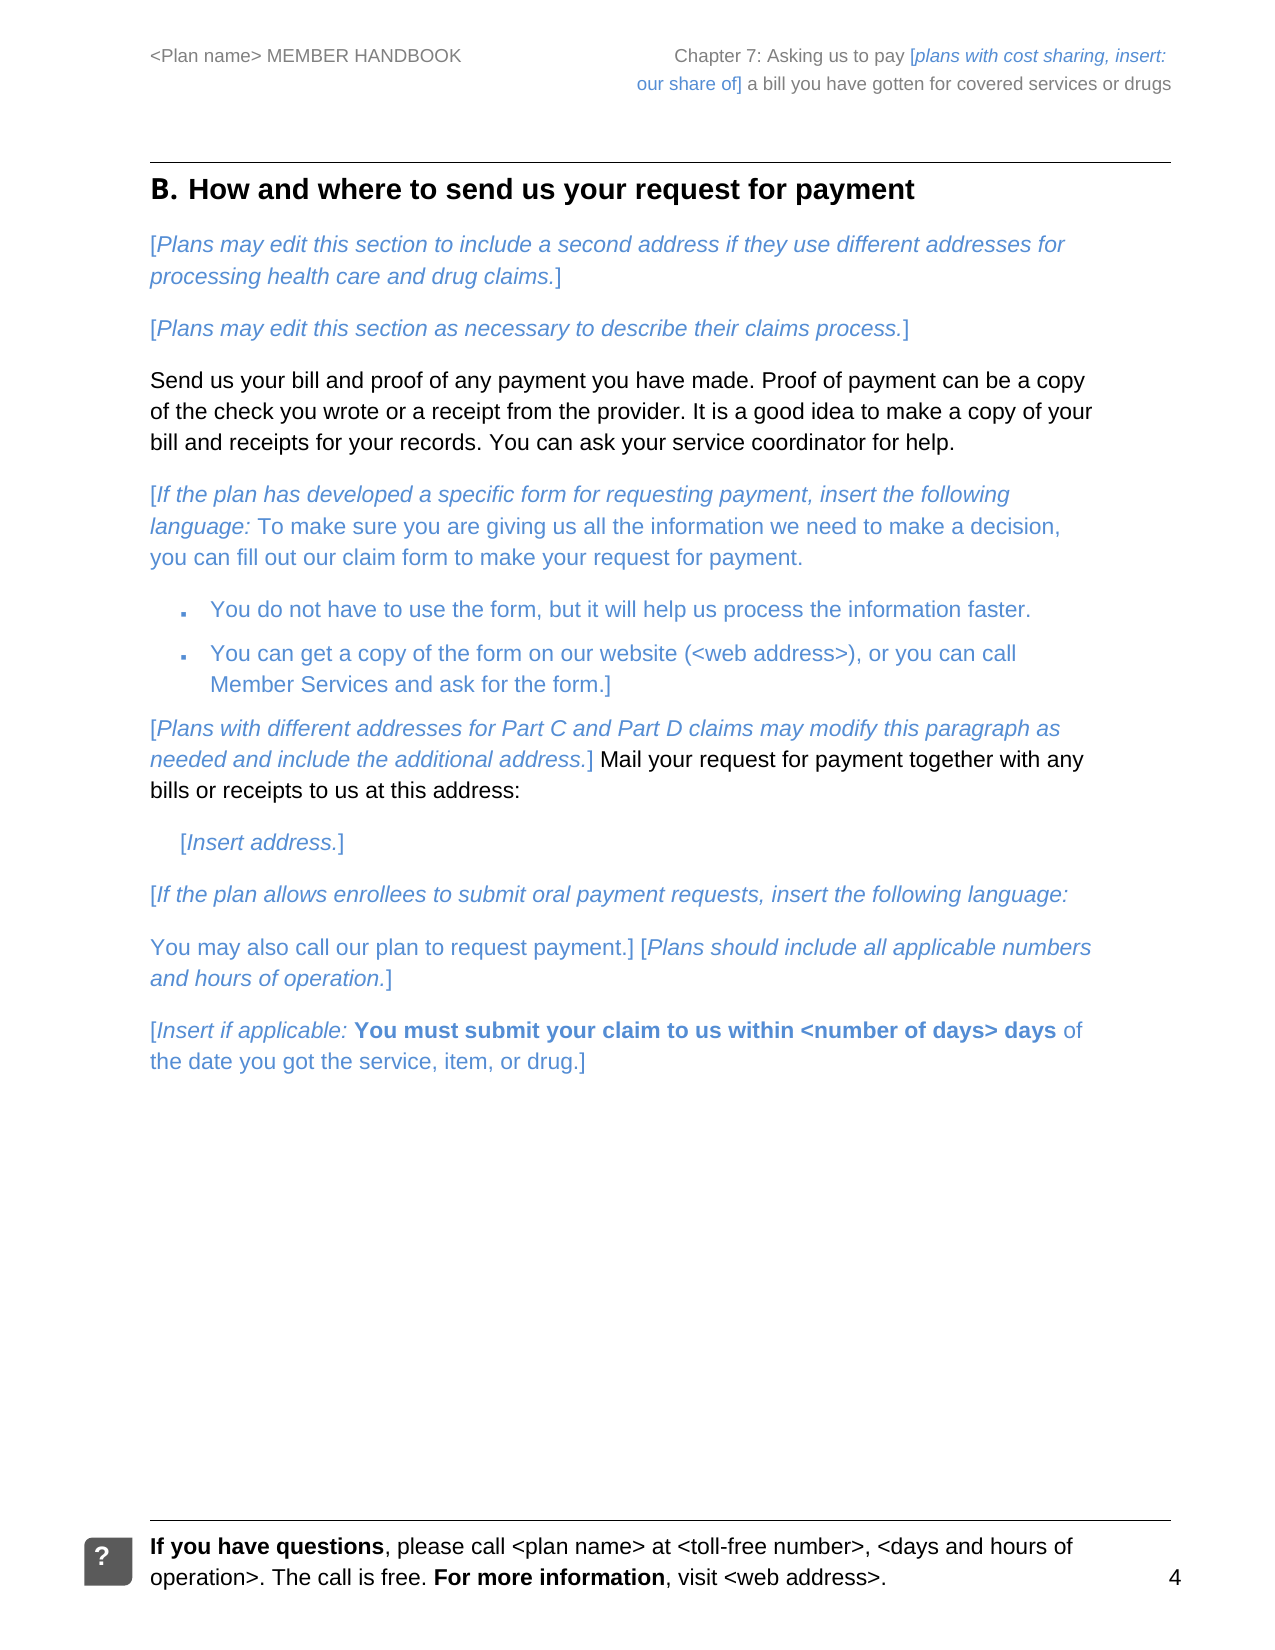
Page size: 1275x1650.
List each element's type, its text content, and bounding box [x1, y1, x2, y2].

text You may also call our plan to request payment.] [Plans should include all applicable numbers and hours of operation.] [150, 930, 1096, 992]
text [Plans may edit this section to include a second address if they use different addresses for processing health care and drug claims.] [150, 228, 1096, 290]
text [Insert address.] [180, 826, 1096, 857]
text [Insert if applicable: You must submit your claim to us within <number of days> days of the date you got the service, item, or drug.] [150, 1013, 1096, 1076]
list You do not have to use the form, but it will help us process the information faster. [180, 592, 1096, 624]
text [If the plan allows enrollees to submit oral payment requests, insert the following language: [150, 878, 1096, 909]
text [Plans may edit this section as necessary to describe their claims process.] [150, 311, 1096, 342]
text [Plans with different addresses for Part C and Part D claims may modify this paragraph as needed and include the additional address.] Mail your request for payment together with any bills or receipts to us at this address: [150, 711, 1096, 805]
text [If the plan has developed a specific form for requesting payment, insert the following language: To make sure you are giving us all the information we need to make a decision, you can fill out our claim form to make your request for payment. [150, 478, 1096, 572]
subtitle How and where to send us your request for payment [150, 163, 1171, 207]
text Send us your bill and proof of any payment you have made. Proof of payment can be a copy of the check you wrote or a receipt from the provider. It is a good idea to make a copy of your bill and receipts for your records. You can ask your service coordinator for help. [150, 363, 1096, 457]
list You can get a copy of the form on our website (<web address>), or you can call Member Services and ask for the form.] [180, 636, 1096, 699]
